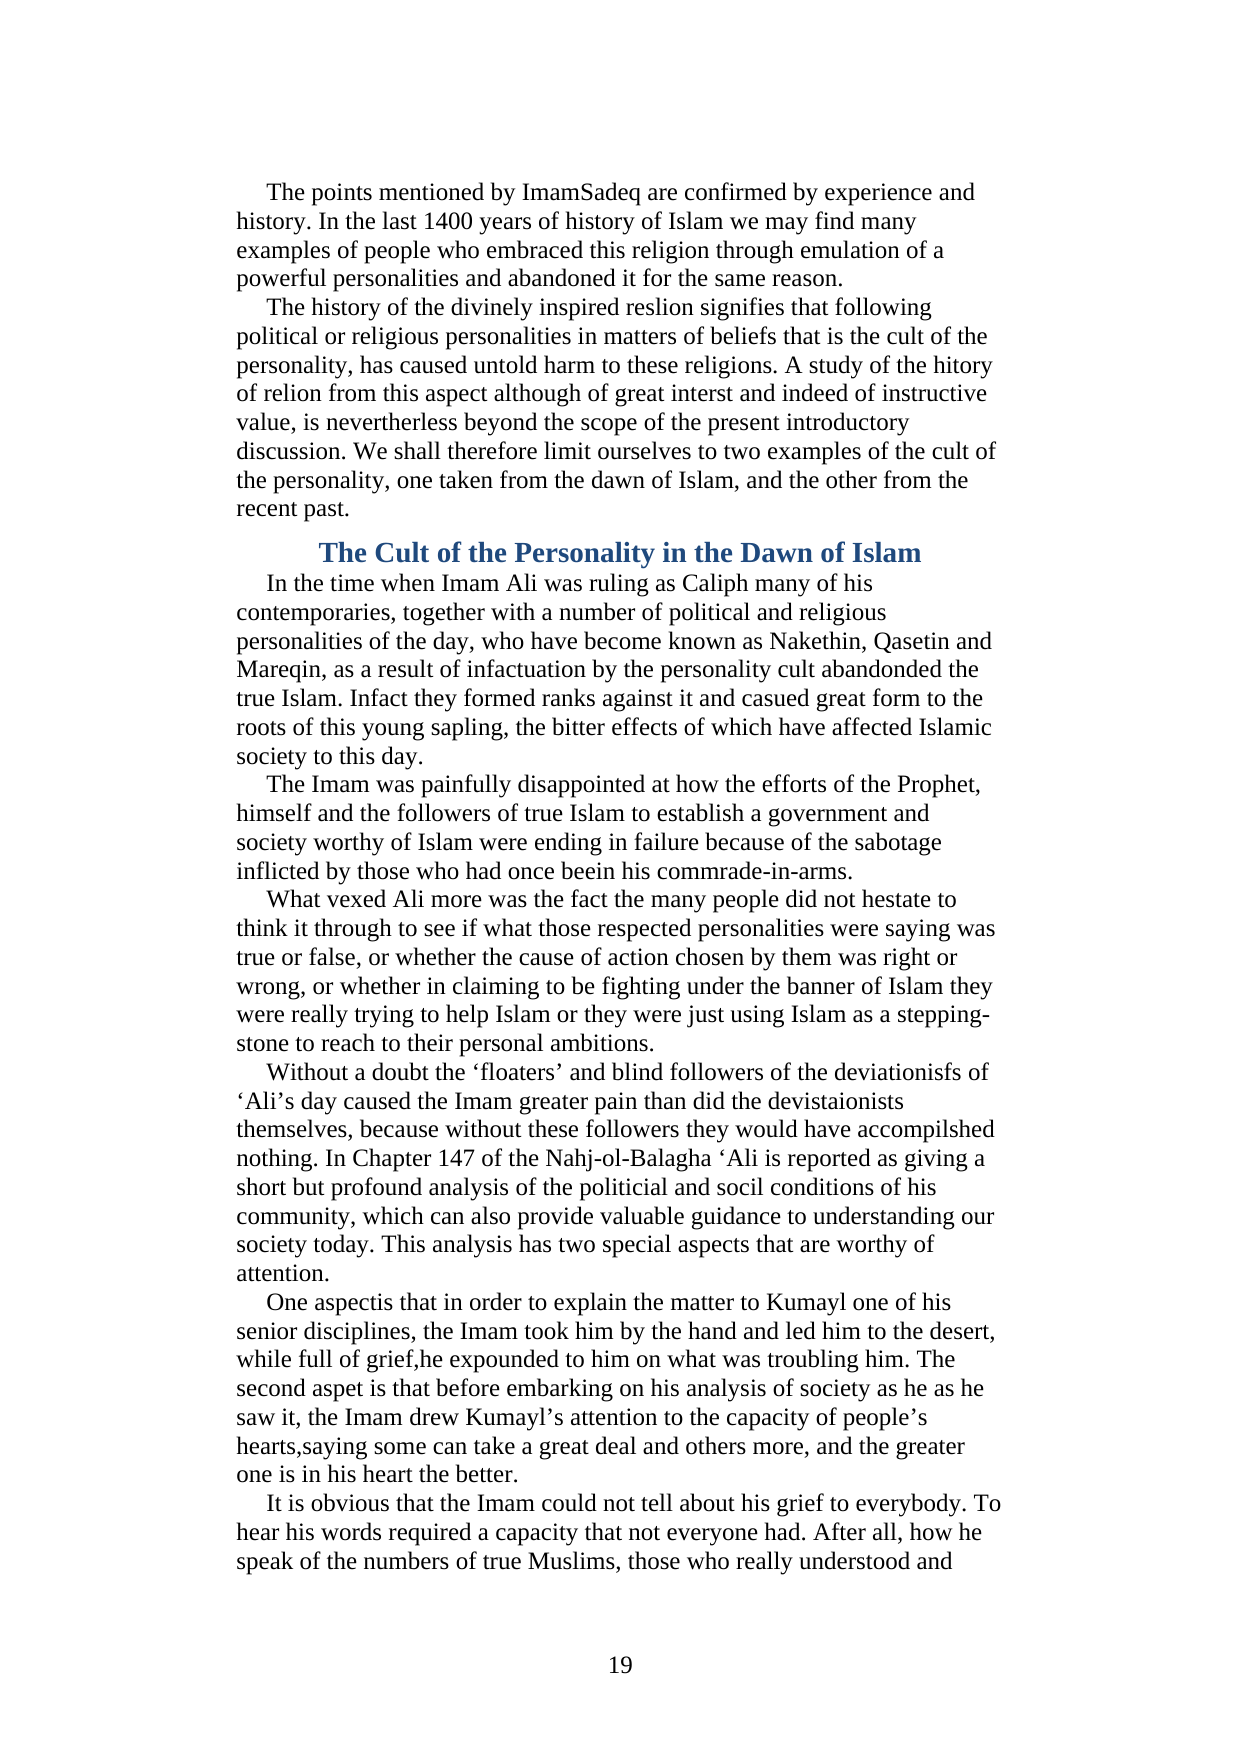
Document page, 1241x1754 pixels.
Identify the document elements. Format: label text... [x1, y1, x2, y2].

text The points mentioned by ImamSadeq are confirmed by experience and history. In the last 1400 years of history of Islam we may find many examples of people who embraced this religion through emulation of a powerful personalities and abandoned it for the same reason. [236, 177, 1004, 292]
text What vexed Ali more was the fact the many people did not hestate to think it through to see if what those respected personalities were saying was true or false, or whether the cause of action chosen by them was right or wrong, or whether in claiming to be fighting under the banner of Islam they were really trying to help Islam or they were just using Islam as a stepping-stone to reach to their personal ambitions. [236, 884, 1004, 1057]
text Without a doubt the ‘floaters’ and blind followers of the deviationisfs of ‘Ali’s day caused the Imam greater pain than did the devistaionists themselves, because without these followers they would have accompilshed nothing. In Chapter 147 of the Nahj-ol-Balagha ‘Ali is reported as giving a short but profound analysis of the politicial and socil conditions of his community, which can also provide valuable guidance to understanding our society today. This analysis has two special aspects that are worthy of attention. [236, 1057, 1004, 1287]
text In the time when Imam Ali was ruling as Caliph many of his contemporaries, together with a number of political and religious personalities of the day, who have become known as Nakethin, Qasetin and Mareqin, as a result of infactuation by the personality cult abandonded the true Islam. Infact they formed ranks against it and casued great form to the roots of this young sapling, the bitter effects of which have affected Islamic society to this day. [236, 568, 1004, 769]
text One aspectis that in order to explain the matter to Kumayl one of his senior disciplines, the Imam took him by the hand and led him to the desert, while full of grief,he expounded to him on what was troubling him. The second aspet is that before embarking on his analysis of society as he as he saw it, the Imam drew Kumayl’s attention to the capacity of people’s hearts,saying some can take a great deal and others more, and the greater one is in his heart the better. [236, 1287, 1004, 1488]
text The history of the divinely inspired reslion signifies that following political or religious personalities in matters of beliefs that is the cult of the personality, has caused untold harm to these religions. A study of the hitory of relion from this aspect although of great interst and indeed of instructive value, is nevertherless beyond the scope of the present introductory discussion. We shall therefore limit ourselves to two examples of the cult of the personality, one taken from the dawn of Islam, and the other from the recent past. [236, 292, 1004, 522]
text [236, 1488, 1004, 1574]
text The Imam was painfully disappointed at how the efforts of the Prophet, himself and the followers of true Islam to establish a government and society worthy of Islam were ending in failure because of the sabotage inflicted by those who had once beein his commrade-in-arms. [236, 769, 1004, 884]
subtitle The Cult of the Personality in the Dawn of Islam [236, 535, 1004, 568]
